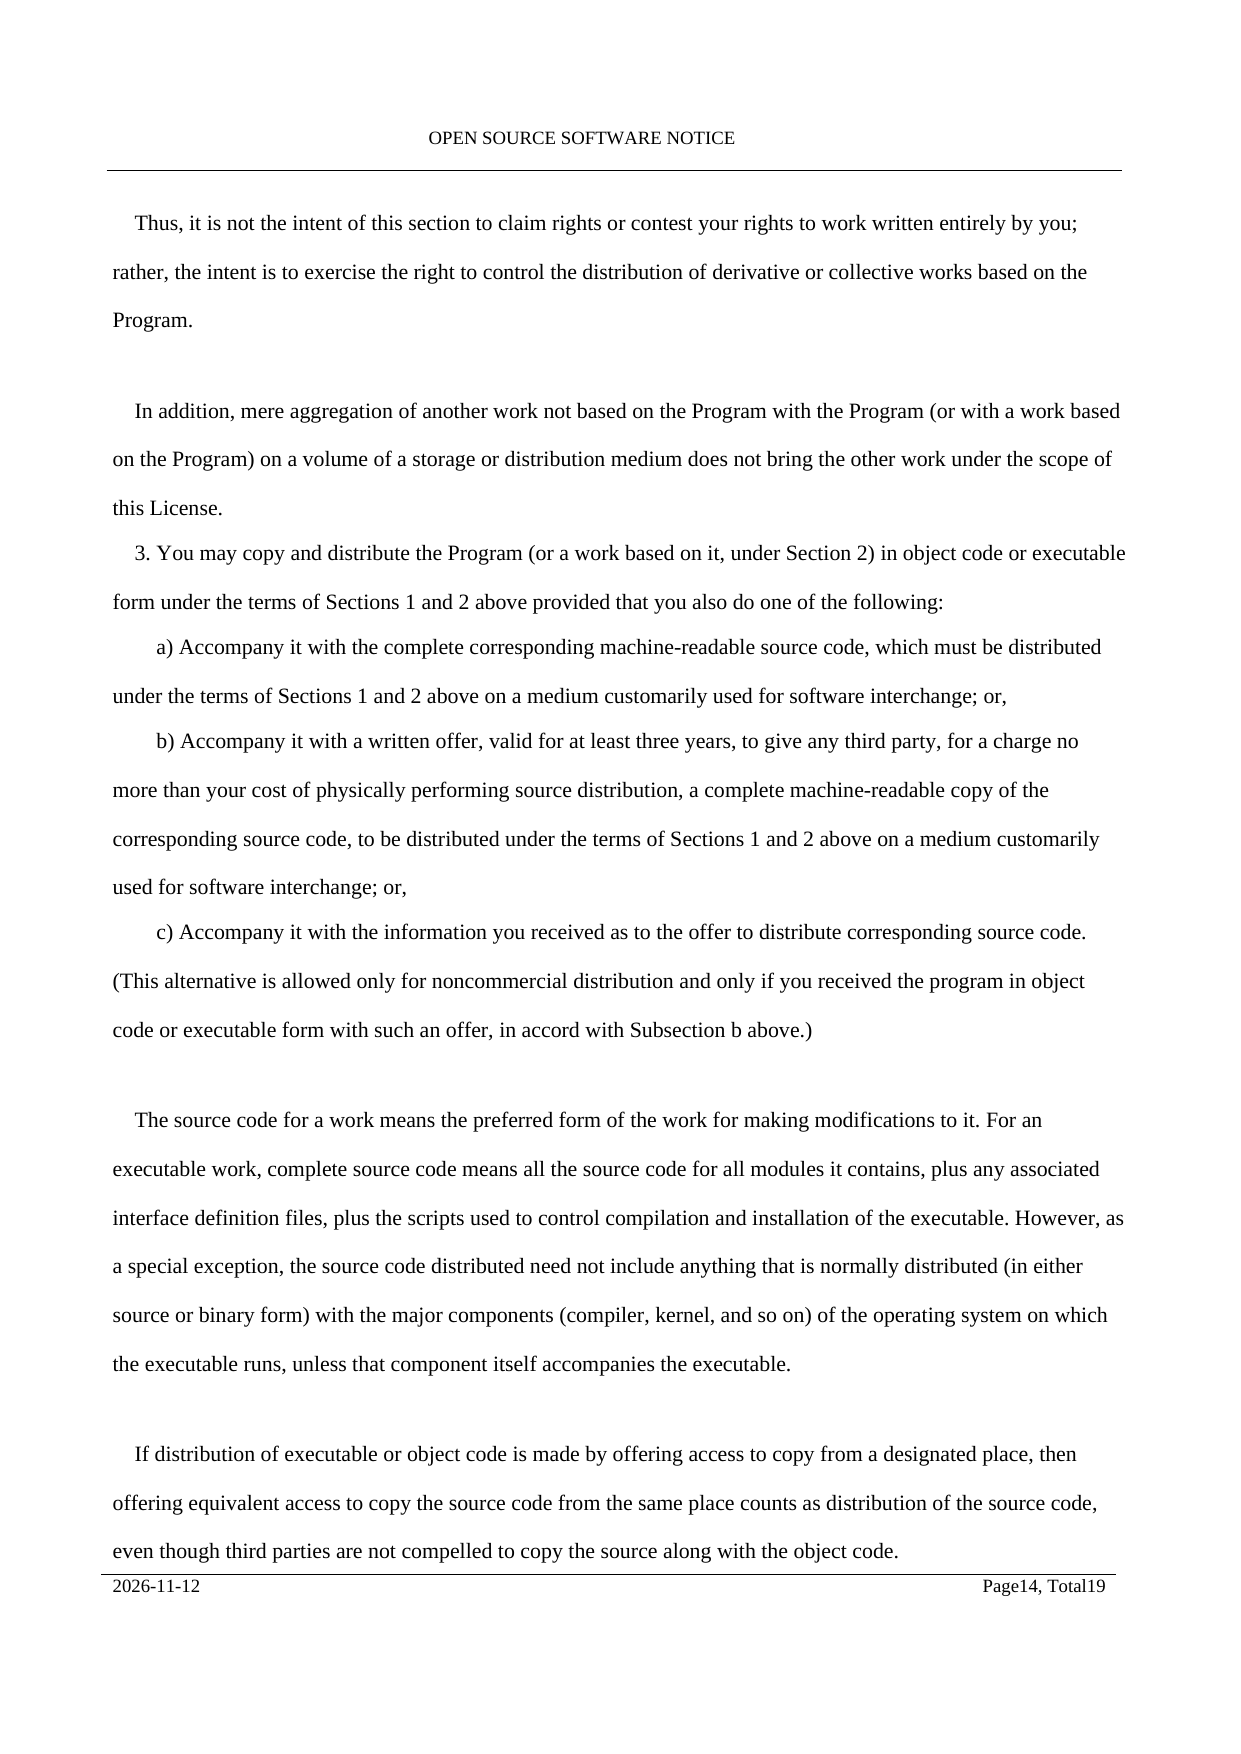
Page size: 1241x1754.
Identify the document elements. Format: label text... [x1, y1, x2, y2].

text The source code for a work means the preferred form of the work for making modifications to it. For an executable work, complete source code means all the source code for all modules it contains, plus any associated interface definition files, plus the scripts used to control compilation and installation of the executable. However, as a special exception, the source code distributed need not include anything that is normally distributed (in either source or binary form) with the major components (compiler, kernel, and so on) of the operating system on which the executable runs, unless that component itself accompanies the executable. [112, 1103, 1128, 1380]
text 3. You may copy and distribute the Program (or a work based on it, under Section 2) in object code or executable form under the terms of Sections 1 and 2 above provided that you also do one of the following: [112, 537, 1128, 618]
text If distribution of executable or object code is made by offering access to copy from a designated place, then offering equivalent access to copy the source code from the same place counts as distribution of the source code, even though third parties are not compelled to copy the source along with the object code. [112, 1437, 1128, 1567]
text a) Accompany it with the complete corresponding machine-readable source code, which must be distributed under the terms of Sections 1 and 2 above on a medium customarily used for software interchange; or, [112, 631, 1128, 712]
text b) Accompany it with a written offer, valid for at least three years, to give any third party, for a charge no more than your cost of physically performing source distribution, a complete machine-readable copy of the corresponding source code, to be distributed under the terms of Sections 1 and 2 above on a medium customarily used for software interchange; or, [112, 724, 1128, 903]
text In addition, mere aggregation of another work not based on the Program with the Program (or with a work based on the Program) on a volume of a storage or distribution medium does not bring the other work under the scope of this License. [112, 394, 1128, 524]
text Thus, it is not the intent of this section to claim rights or contest your rights to work written entirely by you; rather, the intent is to exercise the right to control the distribution of derivative or collective works based on the Program. [112, 206, 1128, 336]
text c) Accompany it with the information you received as to the offer to distribute corresponding source code. (This alternative is allowed only for noncommercial distribution and only if you received the program in object code or executable form with such an offer, in accord with Subsection b above.) [112, 916, 1128, 1046]
